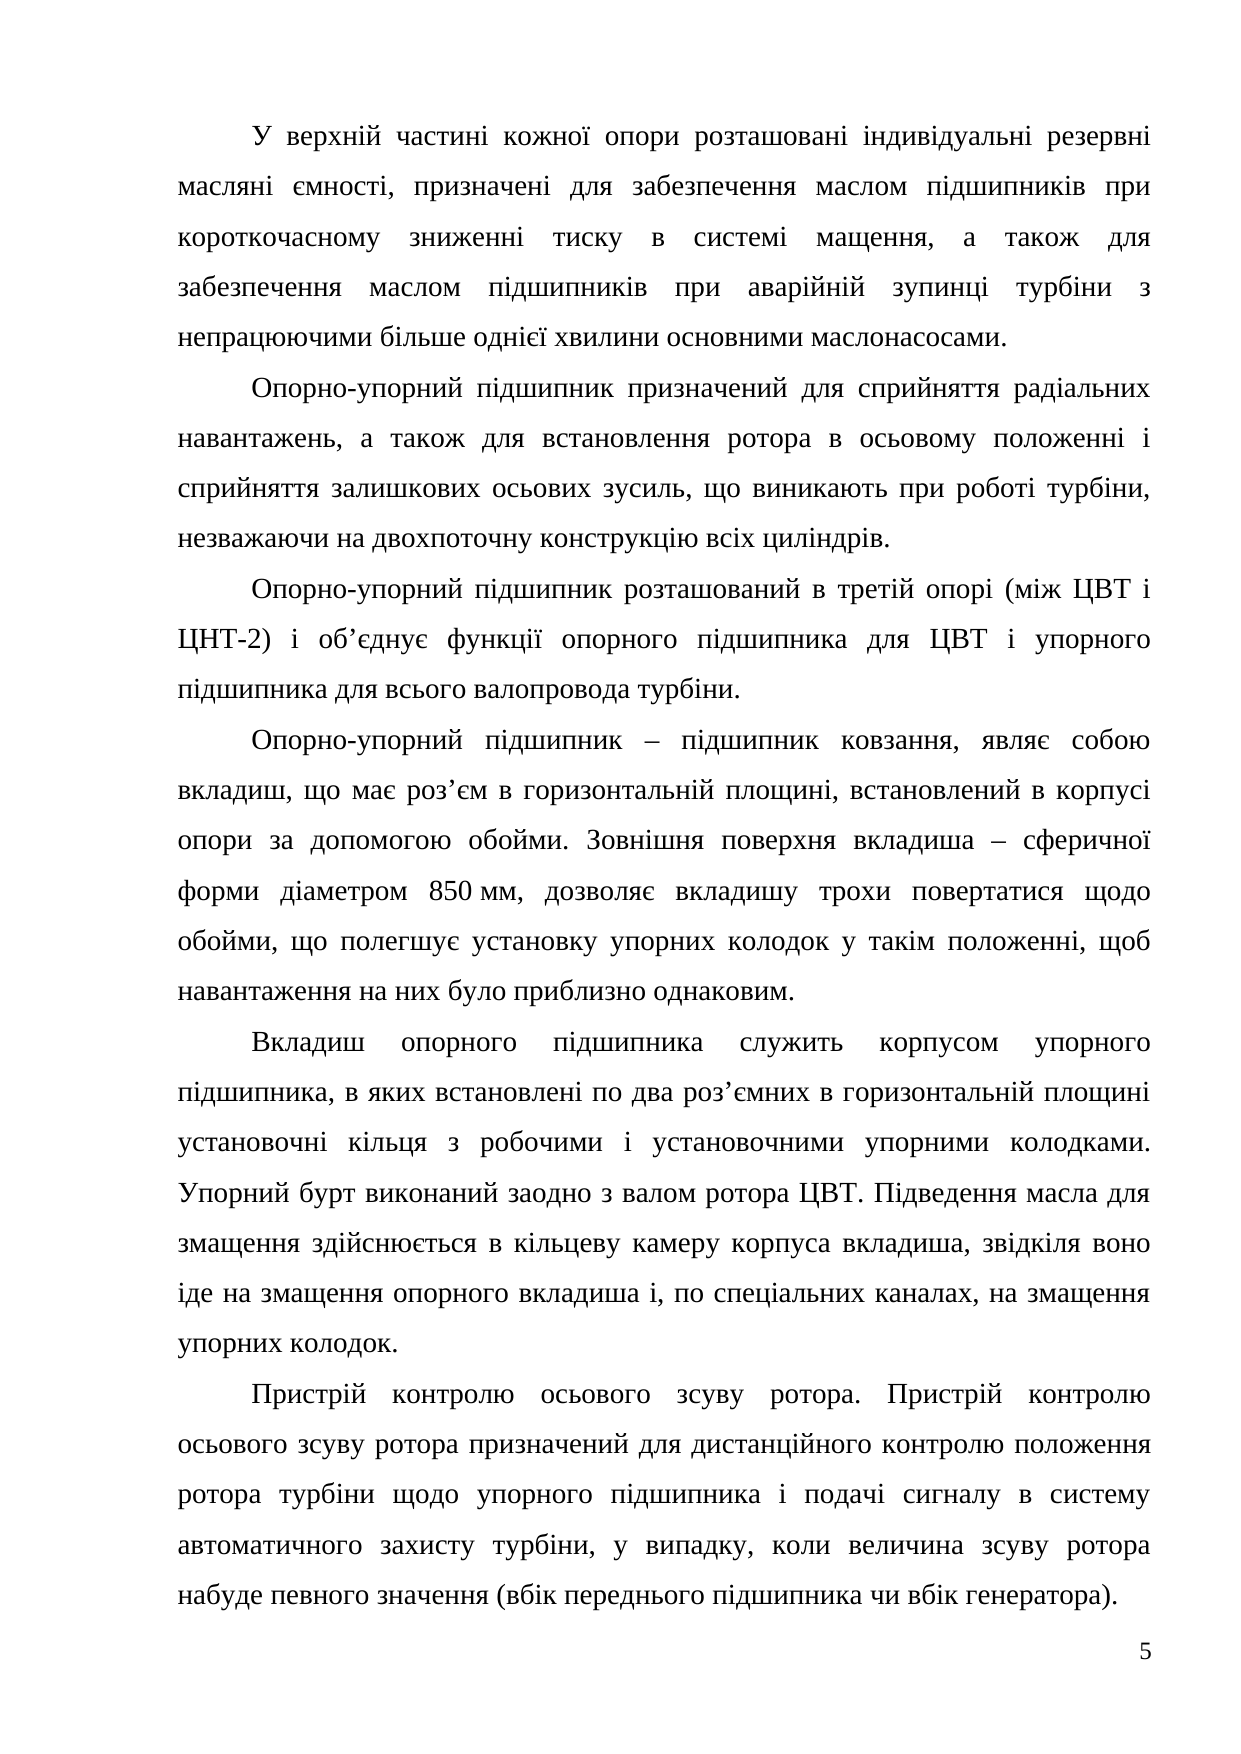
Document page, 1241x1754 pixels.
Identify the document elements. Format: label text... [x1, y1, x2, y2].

text У верхній частині кожної опори розташовані індивідуальні резервні масляні ємності, призначені для забезпечення маслом підшипників при короткочасному зниженні тиску в системі мащення, а також для забезпечення маслом підшипників при аварійній зупинці турбіни з непрацюючими більше однієї хвилини основними маслонасосами. [177, 118, 1152, 353]
text Опорно-упорний підшипник призначений для сприйняття радіальних навантажень, а також для встановлення ротора в осьовому положенні і сприйняття залишкових осьових зусиль, що виникають при роботі турбіни, незважаючи на двохпоточну конструкцію всіх циліндрів. [177, 370, 1152, 554]
text Опорно-упорний підшипник розташований в третій опорі (між ЦВТ і ЦHТ-2) і об’єднує функції опорного підшипника для ЦВТ і упорного підшипника для всього валопровода турбіни. [177, 571, 1152, 705]
text Пристрій контролю осьового зсуву ротора. Пристрій контролю осьового зсуву ротора призначений для дистанційного контролю положення ротора турбіни щодо упорного підшипника і подачі сигналу в систему автоматичного захисту турбіни, у випадку, коли величина зсуву ротора набуде певного значення (вбік переднього підшипника чи вбік генератора). [177, 1376, 1152, 1611]
text Вкладиш опорного підшипника служить корпусом упорного підшипника, в яких встановлені по два роз’ємних в горизонтальній площині установочні кільця з робочими і установочними упорними колодками. Упорний бурт виконаний заодно з валом ротора ЦВТ. Підведення масла для змащення здійснюється в кільцеву камеру корпуса вкладиша, звідкіля воно іде на змащення опорного вкладиша і, по спеціальних каналах, на змащення упорних колодок. [177, 1024, 1152, 1359]
text Опорно-упорний підшипник – підшипник ковзання, являє собою вкладиш, що має роз’єм в горизонтальній площині, встановлений в корпусі опори за допомогою обойми. Зовнішня поверхня вкладиша – сферичної форми діаметром 850 мм, дозволяє вкладишу трохи повертатися щодо обойми, що полегшує установку упорних колодок у такім положенні, щоб навантаження на них було приблизно однаковим. [177, 722, 1152, 1007]
